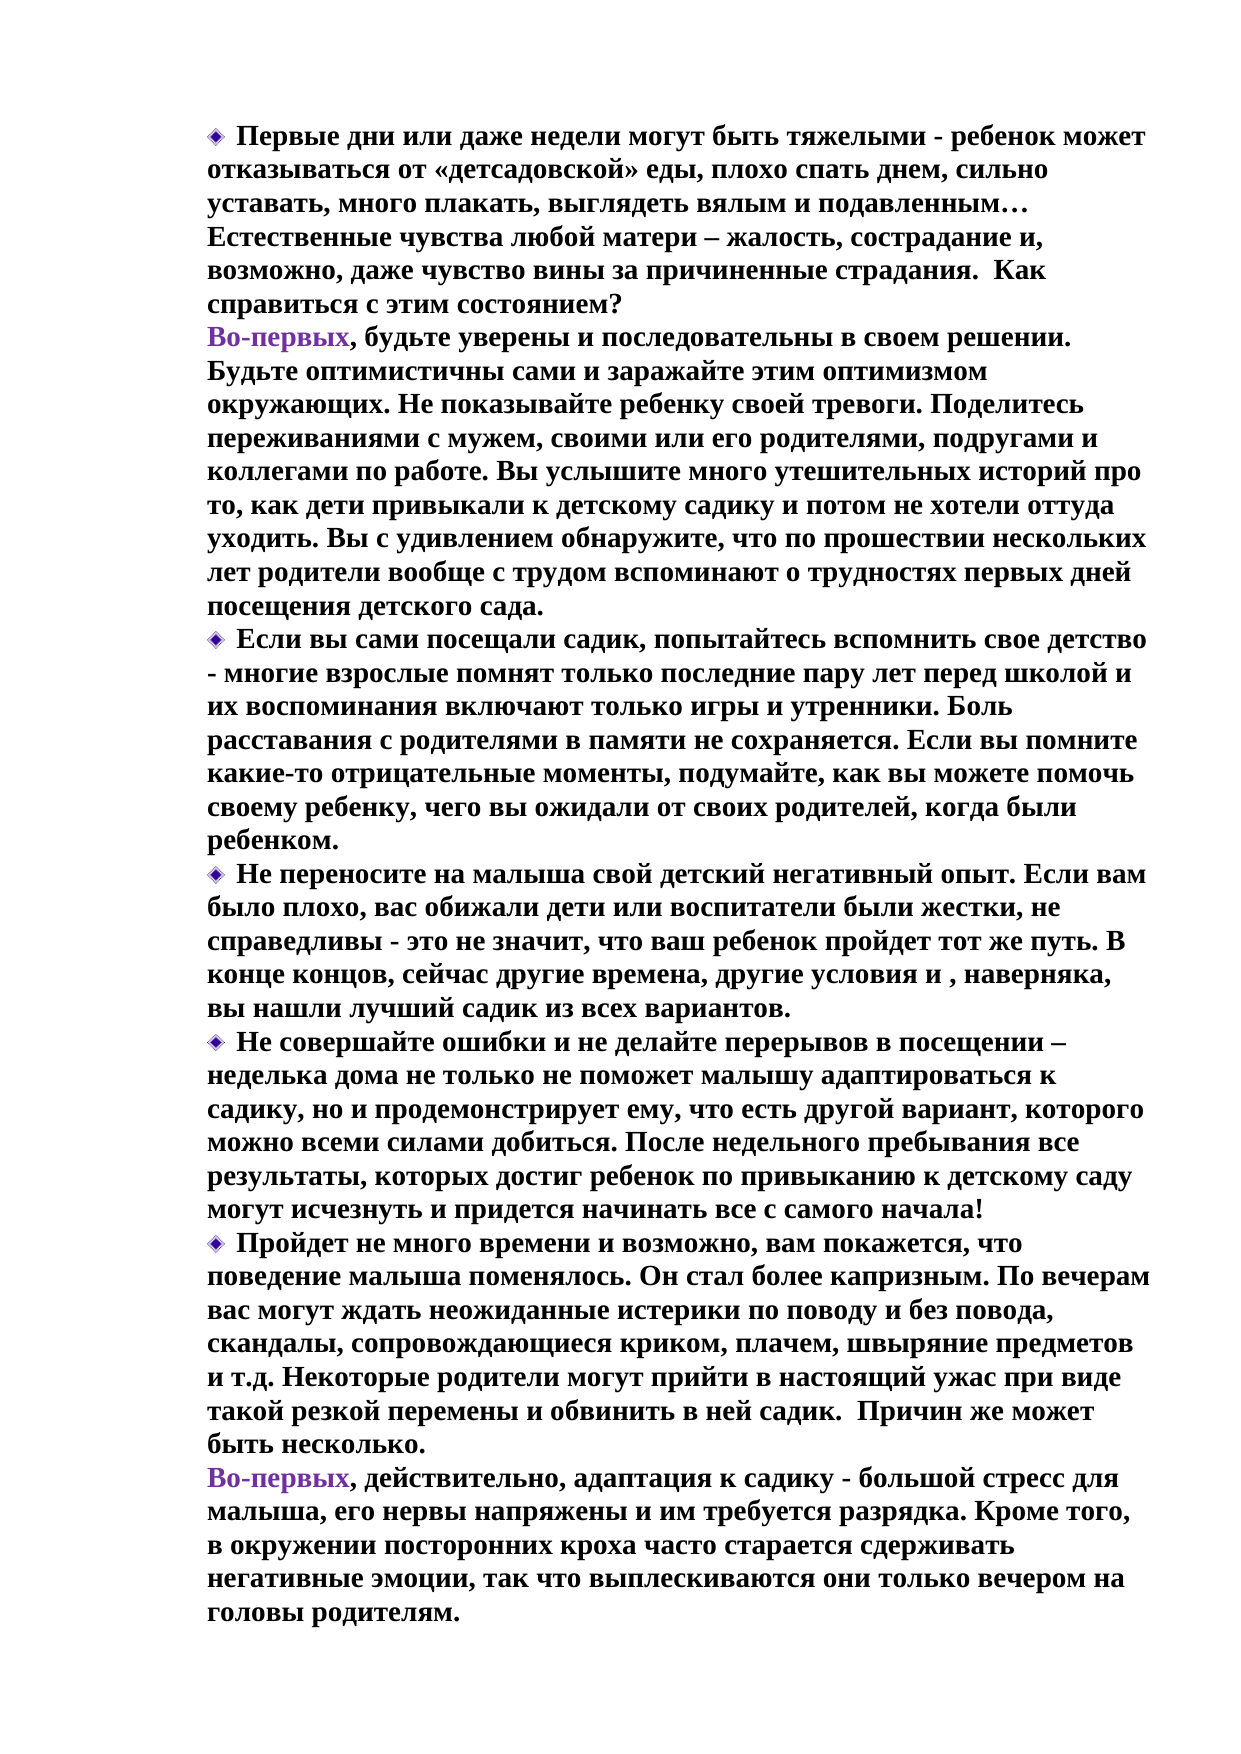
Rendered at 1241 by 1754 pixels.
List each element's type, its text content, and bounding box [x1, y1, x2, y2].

list Во-первых, будьте уверены и последовательны в своем решении. Будьте оптимистичны сами и заражайте этим оптимизмом окружающих. Не показывайте ребенку своей тревоги. Поделитесь переживаниями с мужем, своими или его родителями, подругами и коллегами по работе. Вы услышите много утешительных историй про то, как дети привыкали к детскому садику и потом не хотели оттуда уходить. Вы с удивлением обнаружите, что по прошествии нескольких лет родители вообще с трудом вспоминают о трудностях первых дней посещения детского сада. [207, 319, 1152, 621]
picture [207, 1235, 225, 1253]
list Не переносите на малыша свой детский негативный опыт. Если вам было плохо, вас обижали дети или воспитатели были жестки, не справедливы - это не значит, что ваш ребенок пройдет тот же путь. В конце концов, сейчас другие времена, другие условия и , наверняка, вы нашли лучший садик из всех вариантов. [207, 856, 1152, 1024]
list Первые дни или даже недели могут быть тяжелыми - ребенок может отказываться от «детсадовской» еды, плохо спать днем, сильно уставать, много плакать, выглядеть вялым и подавленным… Естественные чувства любой матери – жалость, сострадание и, возможно, даже чувство вины за причиненные страдания. Как справиться с этим состоянием? [207, 118, 1152, 319]
picture [207, 1034, 225, 1051]
list Пройдет не много времени и возможно, вам покажется, что поведение малыша поменялось. Он стал более капризным. По вечерам вас могут ждать неожиданные истерики по поводу и без повода, скандалы, сопровождающиеся криком, плачем, швыряние предметов и т.д. Некоторые родители могут прийти в настоящий ужас при виде такой резкой перемены и обвинить в ней садик. Причин же может быть несколько. [207, 1225, 1152, 1460]
list Во-первых, действительно, адаптация к садику - большой стресс для малыша, его нервы напряжены и им требуется разрядка. Кроме того, в окружении посторонних кроха часто старается сдерживать негативные эмоции, так что выплескиваются они только вечером на головы родителям. [207, 1460, 1152, 1627]
list Если вы сами посещали садик, попытайтесь вспомнить свое детство - многие взрослые помнят только последние пару лет перед школой и их воспоминания включают только игры и утренники. Боль расставания с родителями в памяти не сохраняется. Если вы помните какие-то отрицательные моменты, подумайте, как вы можете помочь своему ребенку, чего вы ожидали от своих родителей, когда были ребенком. [207, 621, 1152, 856]
picture [207, 128, 225, 146]
list Не совершайте ошибки и не делайте перерывов в посещении – неделька дома не только не поможет малышу адаптироваться к садику, но и продемонстрирует ему, что есть другой вариант, которого можно всеми силами добиться. После недельного пребывания все результаты, которых достиг ребенок по привыканию к детскому саду могут исчезнуть и придется начинать все с самого начала! [207, 1024, 1152, 1225]
picture [207, 866, 225, 884]
picture [207, 631, 225, 649]
